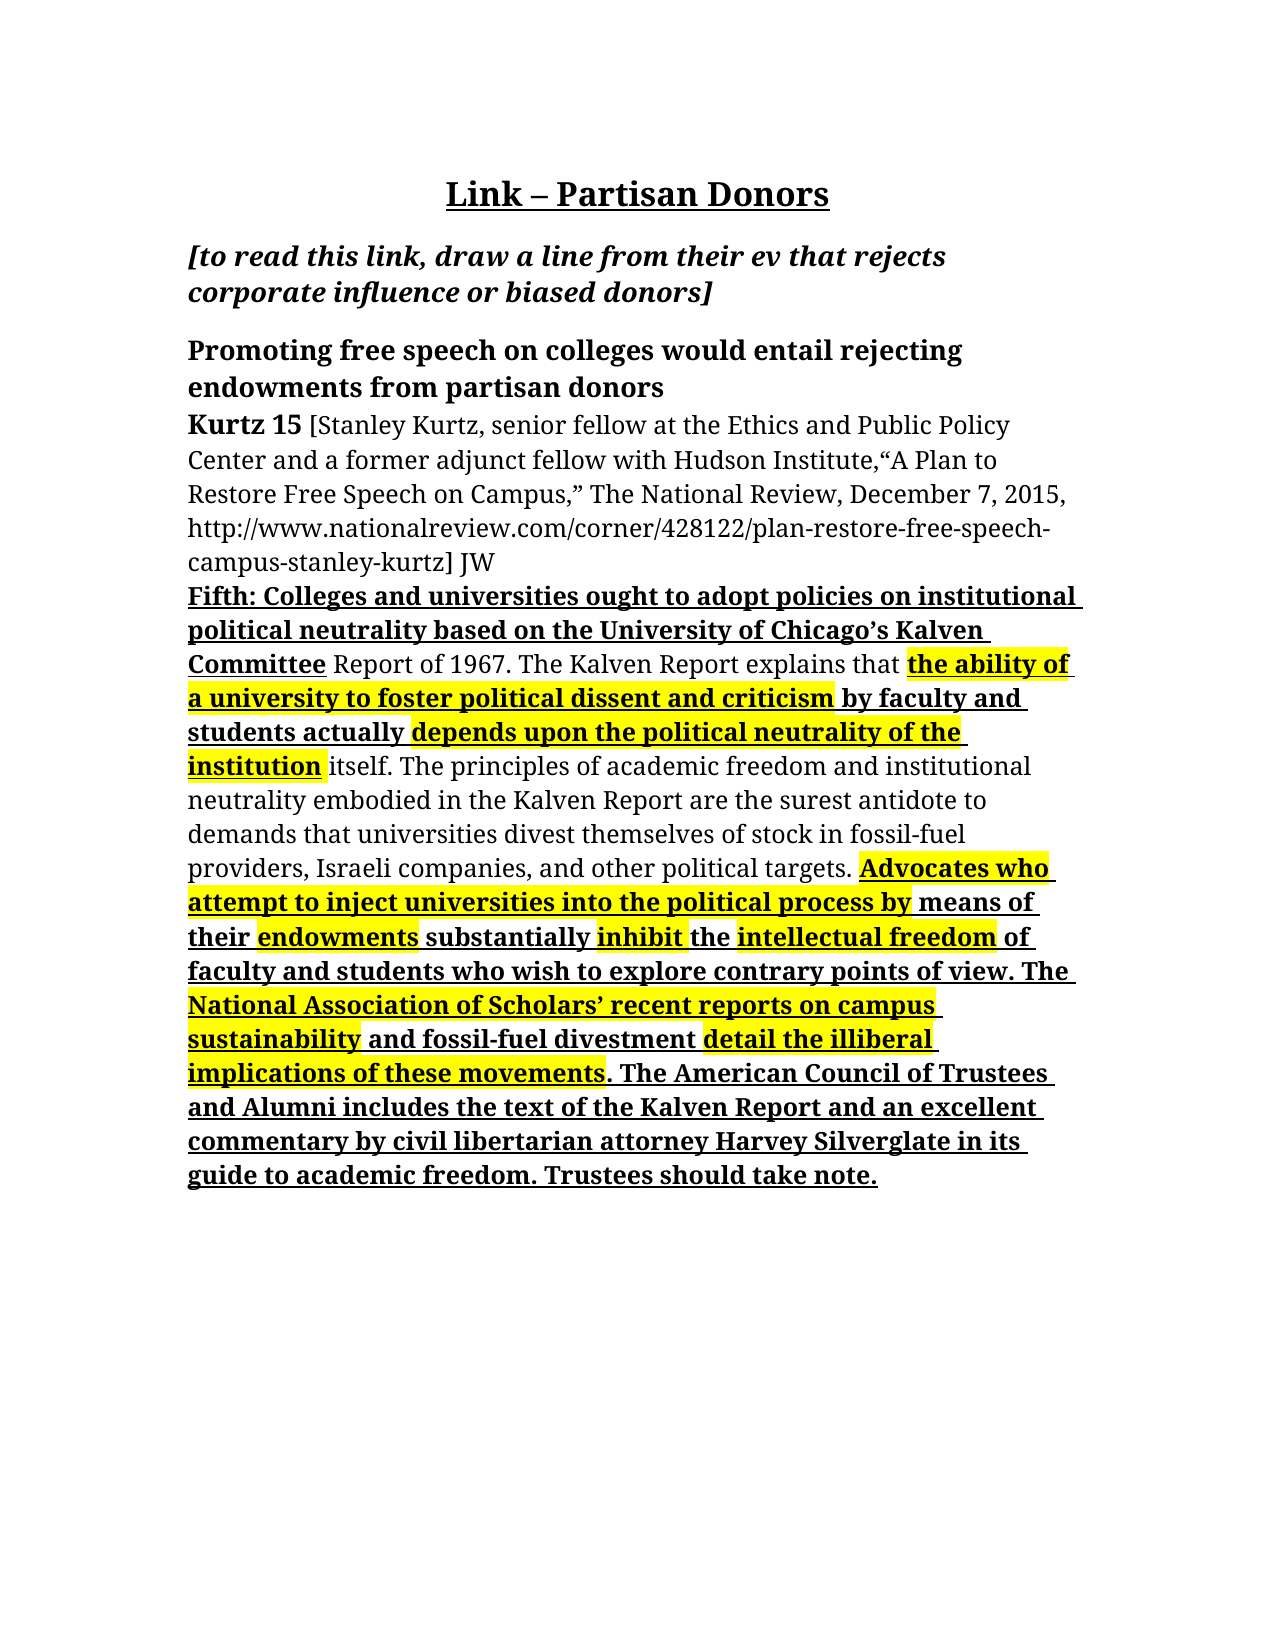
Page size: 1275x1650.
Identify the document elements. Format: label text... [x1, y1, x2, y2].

subtitle Link – Partisan Donors [187, 171, 1087, 216]
subtitle Promoting free speech on colleges would entail rejecting endowments from partisan donors [187, 332, 1087, 405]
text Kurtz 15 [Stanley Kurtz, senior fellow at the Ethics and Public Policy Center and a former adjunct fellow with Hudson Institute,“A Plan to Restore Free Speech on Campus,” The National Review, December 7, 2015, http://www.nationalreview.com/corner/428122/plan-restore-free-speech-campus-stanley-kurtz] JW [187, 405, 1087, 578]
subtitle [to read this link, draw a line from their ev that rejects corporate influence or biased donors] [187, 237, 1087, 311]
text Fifth: Colleges and universities ought to adopt policies on institutional political neutrality based on the University of Chicago’s Kalven Committee Report of 1967. The Kalven Report explains that the ability of a university to foster political dissent and criticism by faculty and students actually depends upon the political neutrality of the institution itself. The principles of academic freedom and institutional neutrality embodied in the Kalven Report are the surest antidote to demands that universities divest themselves of stock in fossil-fuel providers, Israeli companies, and other political targets. Advocates who attempt to inject universities into the political process by means of their endowments substantially inhibit the intellectual freedom of faculty and students who wish to explore contrary points of view. The National Association of Scholars’ recent reports on campus sustainability and fossil-fuel divestment detail the illiberal implications of these movements. The American Council of Trustees and Alumni includes the text of the Kalven Report and an excellent commentary by civil libertarian attorney Harvey Silverglate in its guide to academic freedom. Trustees should take note. [187, 578, 1087, 1192]
